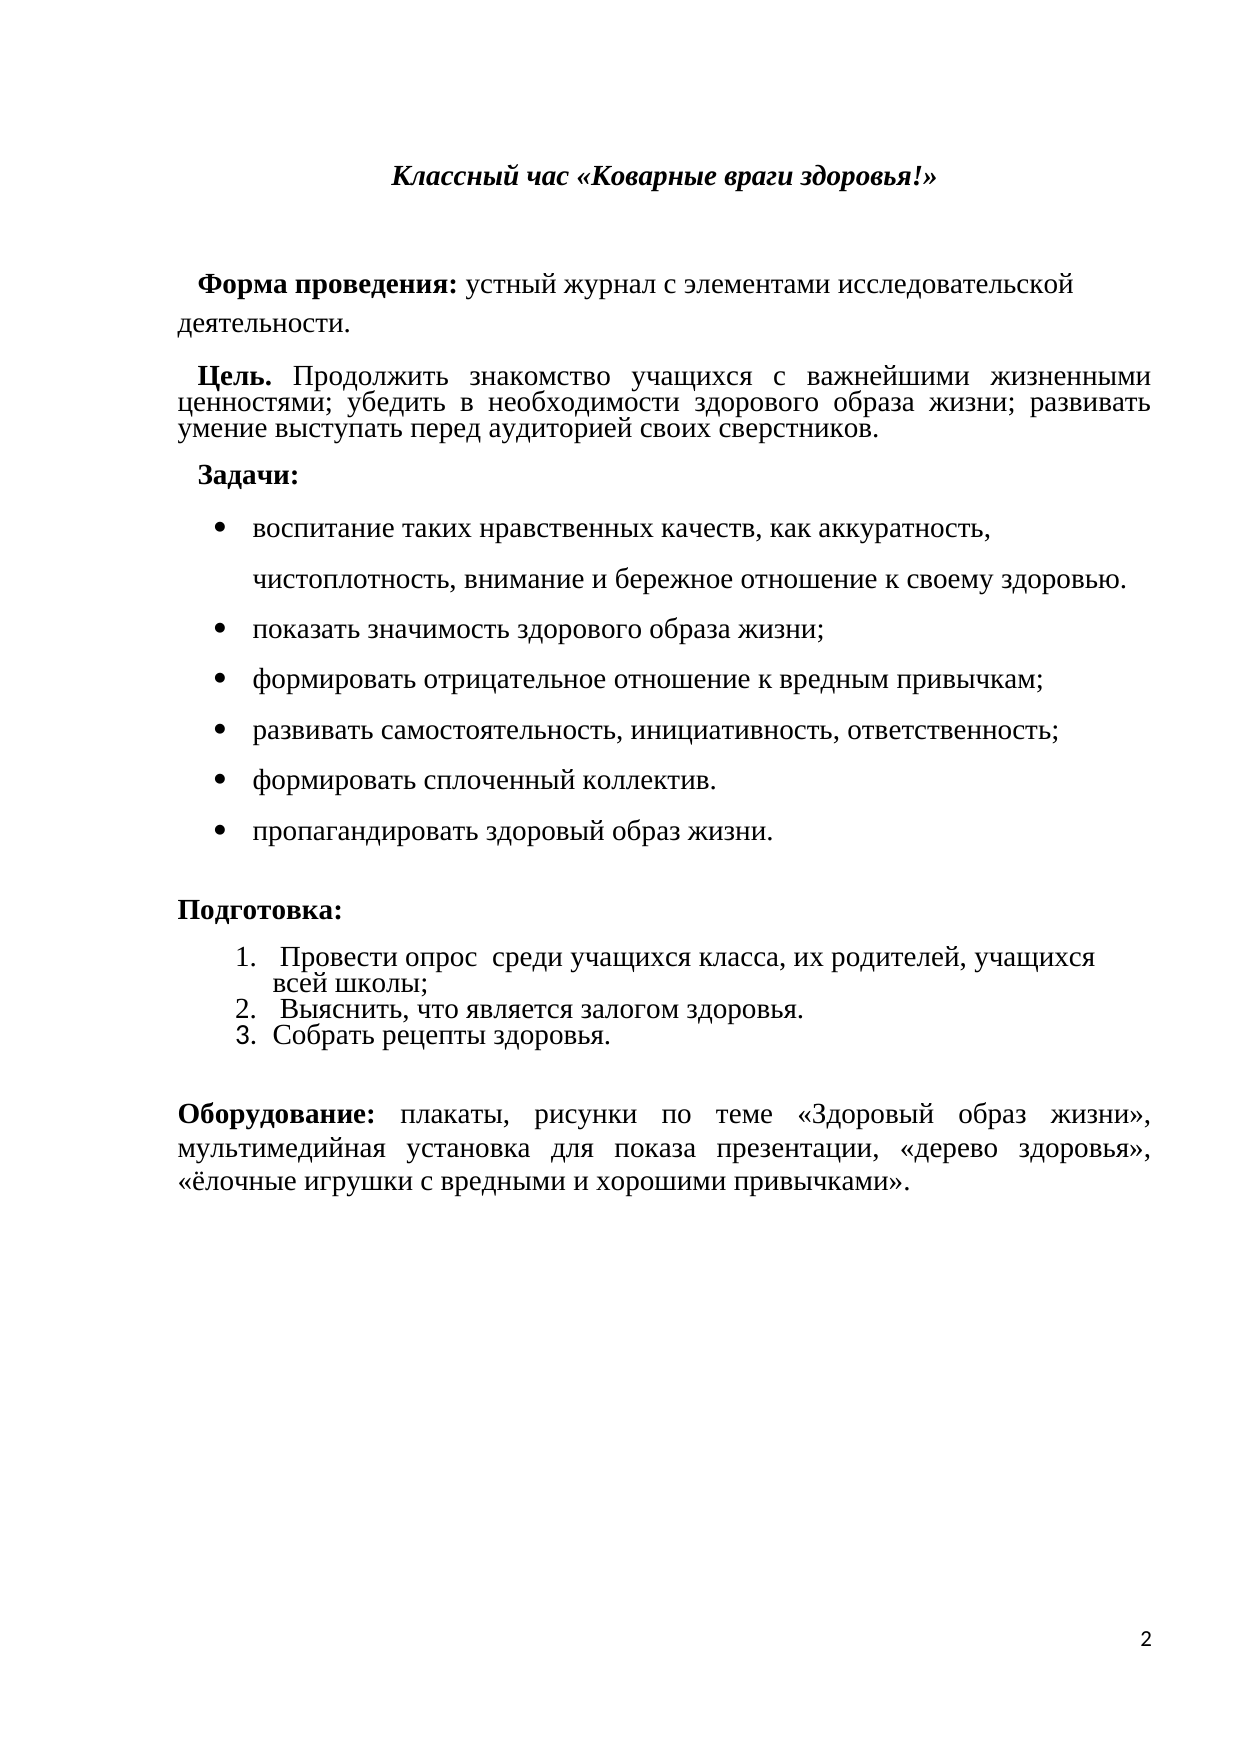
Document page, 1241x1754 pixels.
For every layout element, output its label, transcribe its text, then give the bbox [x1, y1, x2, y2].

text Форма проведения: устный журнал с элементами исследовательской деятельности. [177, 267, 1152, 339]
list пропагандировать здоровый образ жизни. [215, 813, 1152, 846]
list воспитание таких нравственных качеств, как аккуратность, чистоплотность, внимание и бережное отношение к своему здоровью. [215, 510, 1152, 594]
list формировать сплоченный коллектив. [215, 762, 1152, 796]
list развивать самостоятельность, инициативность, ответственность; [215, 712, 1152, 746]
list Выяснить, что является залогом здоровья. [235, 997, 1152, 1023]
text Оборудование: плакаты, рисунки по теме «Здоровый образ жизни», мультимедийная установка для показа презентации, «дерево здоровья», «ёлочные игрушки с вредными и хорошими привычками». [177, 1096, 1152, 1197]
text Задачи: [177, 463, 1152, 489]
text Классный час «Коварные враги здоровья!» [177, 158, 1152, 191]
text Цель. Продолжить знакомство учащихся с важнейшими жизненными ценностями; убедить в необходимости здорового образа жизни; развивать умение выступать перед аудиторией своих сверстников. [177, 364, 1152, 443]
text Подготовка: [177, 872, 1152, 924]
list формировать отрицательное отношение к вредным привычкам; [215, 661, 1152, 695]
list Собрать рецепты здоровья. [235, 1023, 1152, 1075]
list Провести опрос среди учащихся класса, их родителей, учащихся всей школы; [235, 945, 1152, 997]
list показать значимость здорового образа жизни; [215, 611, 1152, 645]
